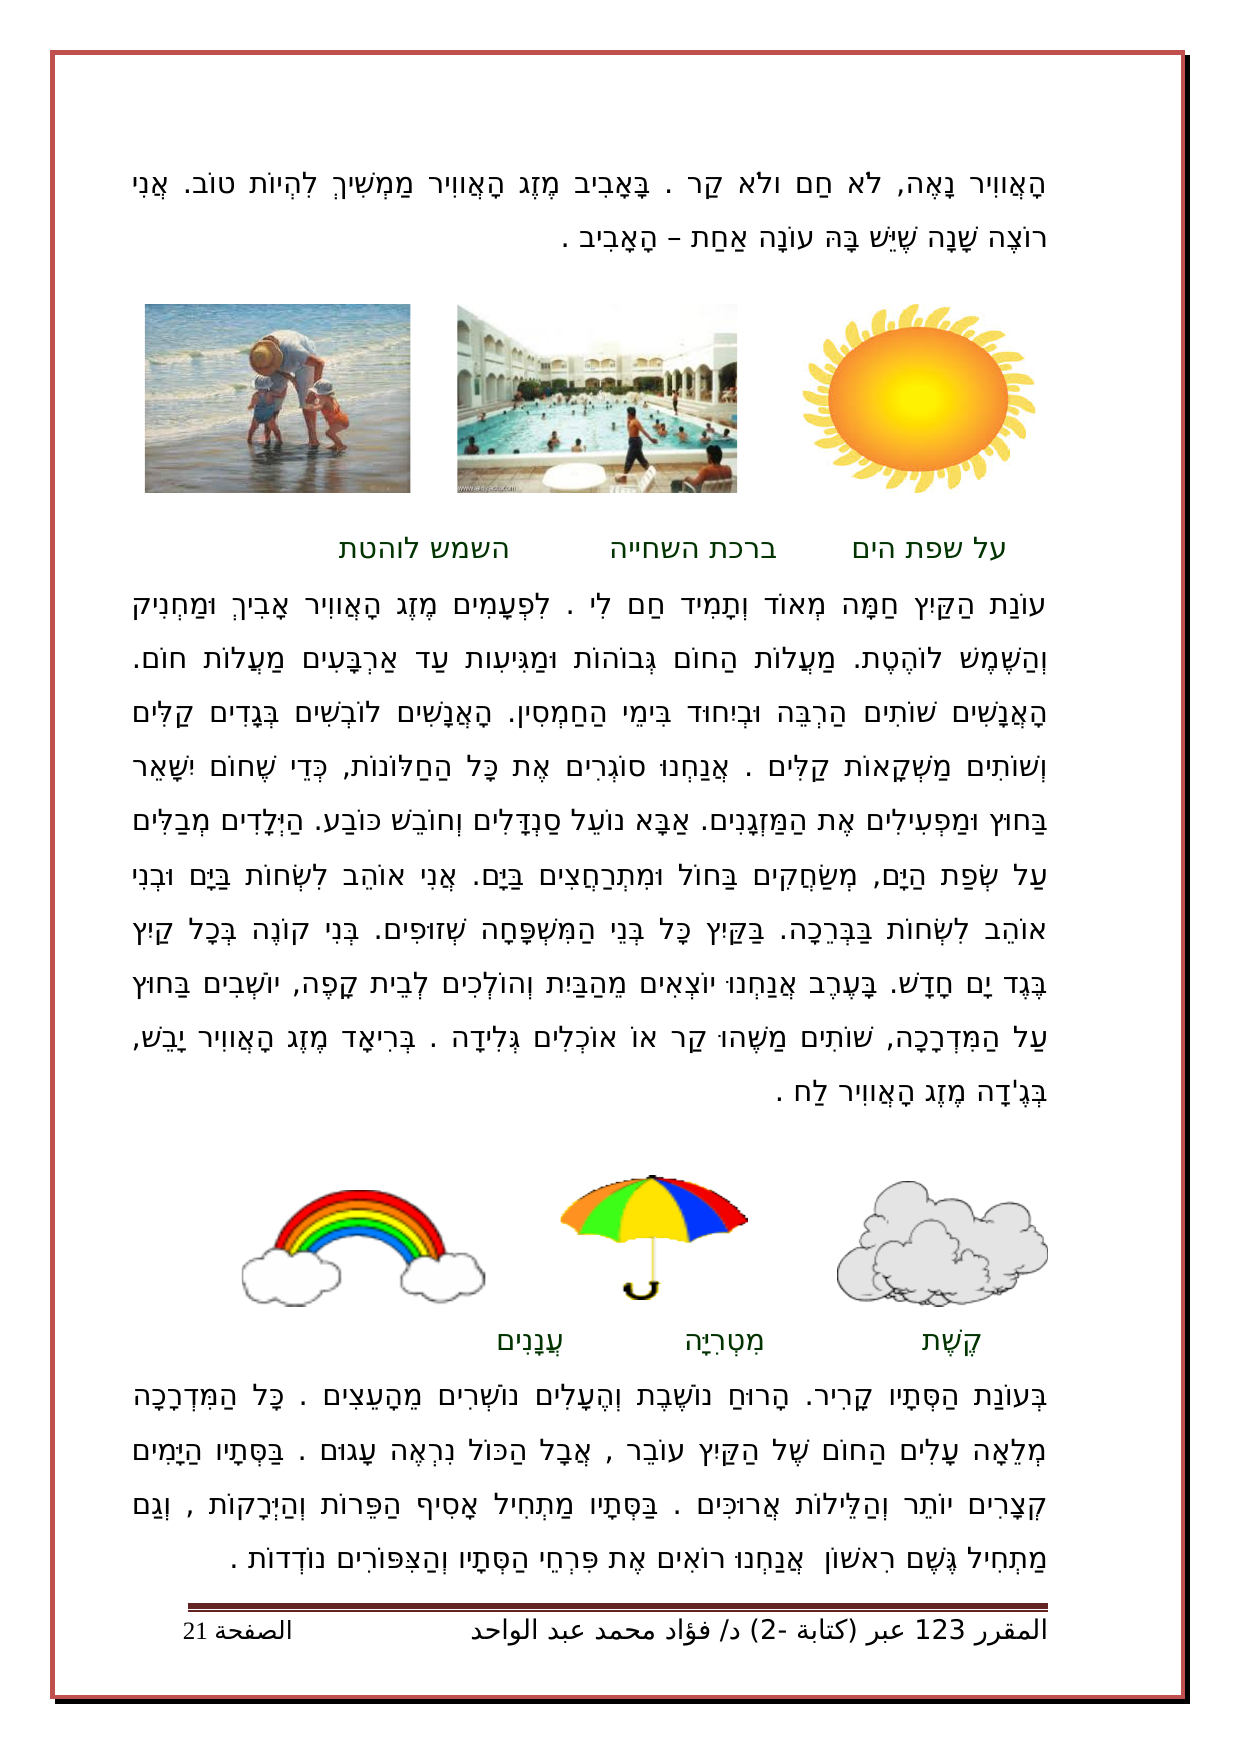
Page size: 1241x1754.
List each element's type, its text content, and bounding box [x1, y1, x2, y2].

picture [837, 1181, 1048, 1307]
picture [241, 1190, 486, 1307]
text על שפת הים ברכת השחייה השמש לוהטת [131, 508, 1048, 571]
text קֶשֶׁת מִטְרִיָּה עֲנָנִים [131, 1300, 1048, 1362]
picture [560, 1175, 748, 1300]
picture [802, 304, 1036, 493]
text בְּעוֹנַת הַסְּתָיו קָרִיר. הָרוּחַ נוֹשֶׁבֶת וְהֶעָלִים נוֹשְׁרִים מֵהָעֵצִים . כָּל הַמִּדְרָכָה מְלֵאָה עָלִים הַחוֹם שֶׁל הַקַּיִץ עוֹבֵר , אֲבָל הַכּוֹל נִרְאֶה עָגוּם . בַּסְּתָיו הַיָּמִים קְצָרִים יוֹתֵר וְהַלֵּילוֹת אֲרוּכִּים . בַּסְּתָיו מַתְחִיל אָסִיף הַפֵּרוֹת וְהַיְּרָקוֹת , וְגַם מַתְחִיל גֶּשֶׁם רִאשׁוֹן אֲנַחְנוּ רוֹאִים אֶת פִּרְחֵי הַסְּתָיו וְהַצִּפּוֹרִים נוֹדְדוֹת . [131, 1362, 1048, 1579]
text עוֹנַת הַקַּיִץ חַמָּה מְאוֹד וְתָמִיד חַם לִי . לִפְעָמִים מֶזֶג הָאֲווִיר אָבִיךְ וּמַחְנִיק וְהַשֶּׁמֶשׁ לוֹהֶטֶת. מַעֲלוֹת הַחוֹם גְּבוֹהוֹת וּמַגִּיעִות עַד אַרְבָּעִים מַעֲלוֹת חוֹם. הָאֲנָשִׁים שׁוֹתִים הַרְבֵּה וּבְיִחוּד בִּימֵי הַחַמְסִין. הָאֲנָשִׁים לוֹבְשִׁים בְּגָדִים קַלִּים וְשׁוֹתִים מַשְׁקָאוֹת קַלִּים . אֲנַחְנוּ סוֹגְרִים אֶת כָּל הַחַלּוֹנוֹת, כְּדֵי שֶׁחוֹם יִשָּׁאֵר בַּחוּץ וּמַפְעִילִים אֶת הַמַּזְגָנִים. אַבָּא נוֹעֵל סַנְדָּלִים וְחוֹבֵשׁ כּוֹבַע. הַיְּלָדִים מְבַלִּים עַל שְׂפַת הַיָּם, מְשַׂחֲקִים בַּחוֹל וּמִתְרַחֲצִים בַּיָּם. אֲנִי אוֹהֵב לִשְׂחוֹת בַּיָּם וּבְנִי אוֹהֵב לִשְׂחוֹת בַּבְּרֵכָה. בַּקַּיִץ כָּל בְּנֵי הַמִּשְׁפָּחָה שְׁזוּפִים. בְּנִי קוֹנֶה בְּכָל קַיִץ בֶּגֶד יָם חָדָשׁ. בָּעֶרֶב אֲנַחְנוּ יוֹצְאִים מֵהַבַּיִת וְהוֹלְכִים לְבֵית קָפֶה, יוֹשְׁבִים בַּחוּץ עַל הַמִּדְרָכָה, שׁוֹתִים מַשֶּׁהוּ קַר אוֹ אוֹכְלִים גְּלִידָה . בְּרִיאָד מֶזֶג הָאֲווִיר יָבֵשׁ, בְּגֶ'דָה מֶזֶג הָאֲווִיר לַח . [131, 571, 1048, 1112]
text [131, 150, 1048, 258]
picture [144, 304, 411, 493]
picture [457, 304, 738, 493]
